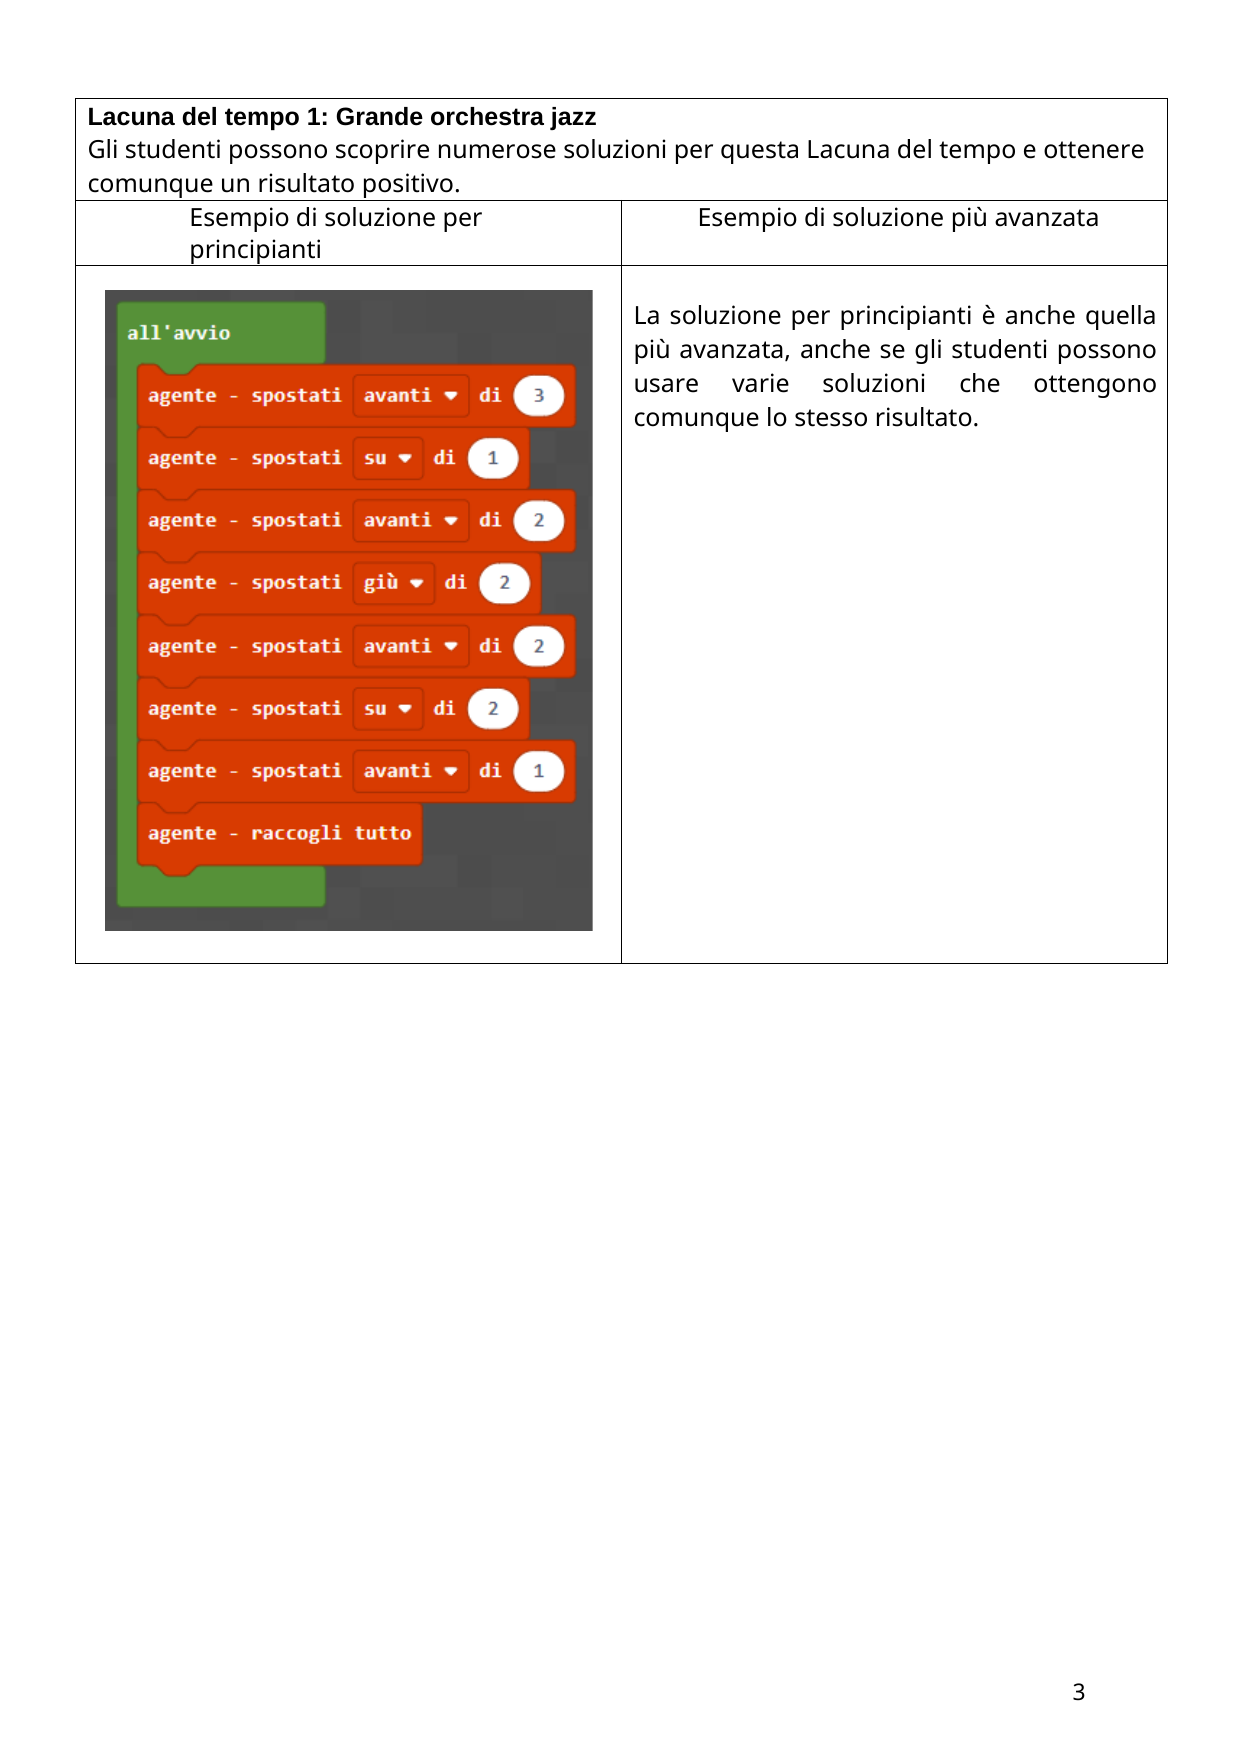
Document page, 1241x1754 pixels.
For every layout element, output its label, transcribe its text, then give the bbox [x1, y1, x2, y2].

table_cell La soluzione per principianti è anche quella più avanzata, anche se gli studenti possono usare varie soluzioni che ottengono comunque lo stesso risultato. [622, 266, 1167, 963]
table_cell Esempio di soluzione più avanzata [622, 201, 1167, 264]
table_cell [76, 266, 621, 963]
table_header Lacuna del tempo 1: Grande orchestra jazz Gli studenti possono scoprire numerose soluzioni per questa Lacuna del tempo e ottenere comunque un risultato positivo. [76, 99, 1167, 200]
table_cell Esempio di soluzione per principianti [76, 201, 621, 264]
picture [105, 290, 593, 931]
